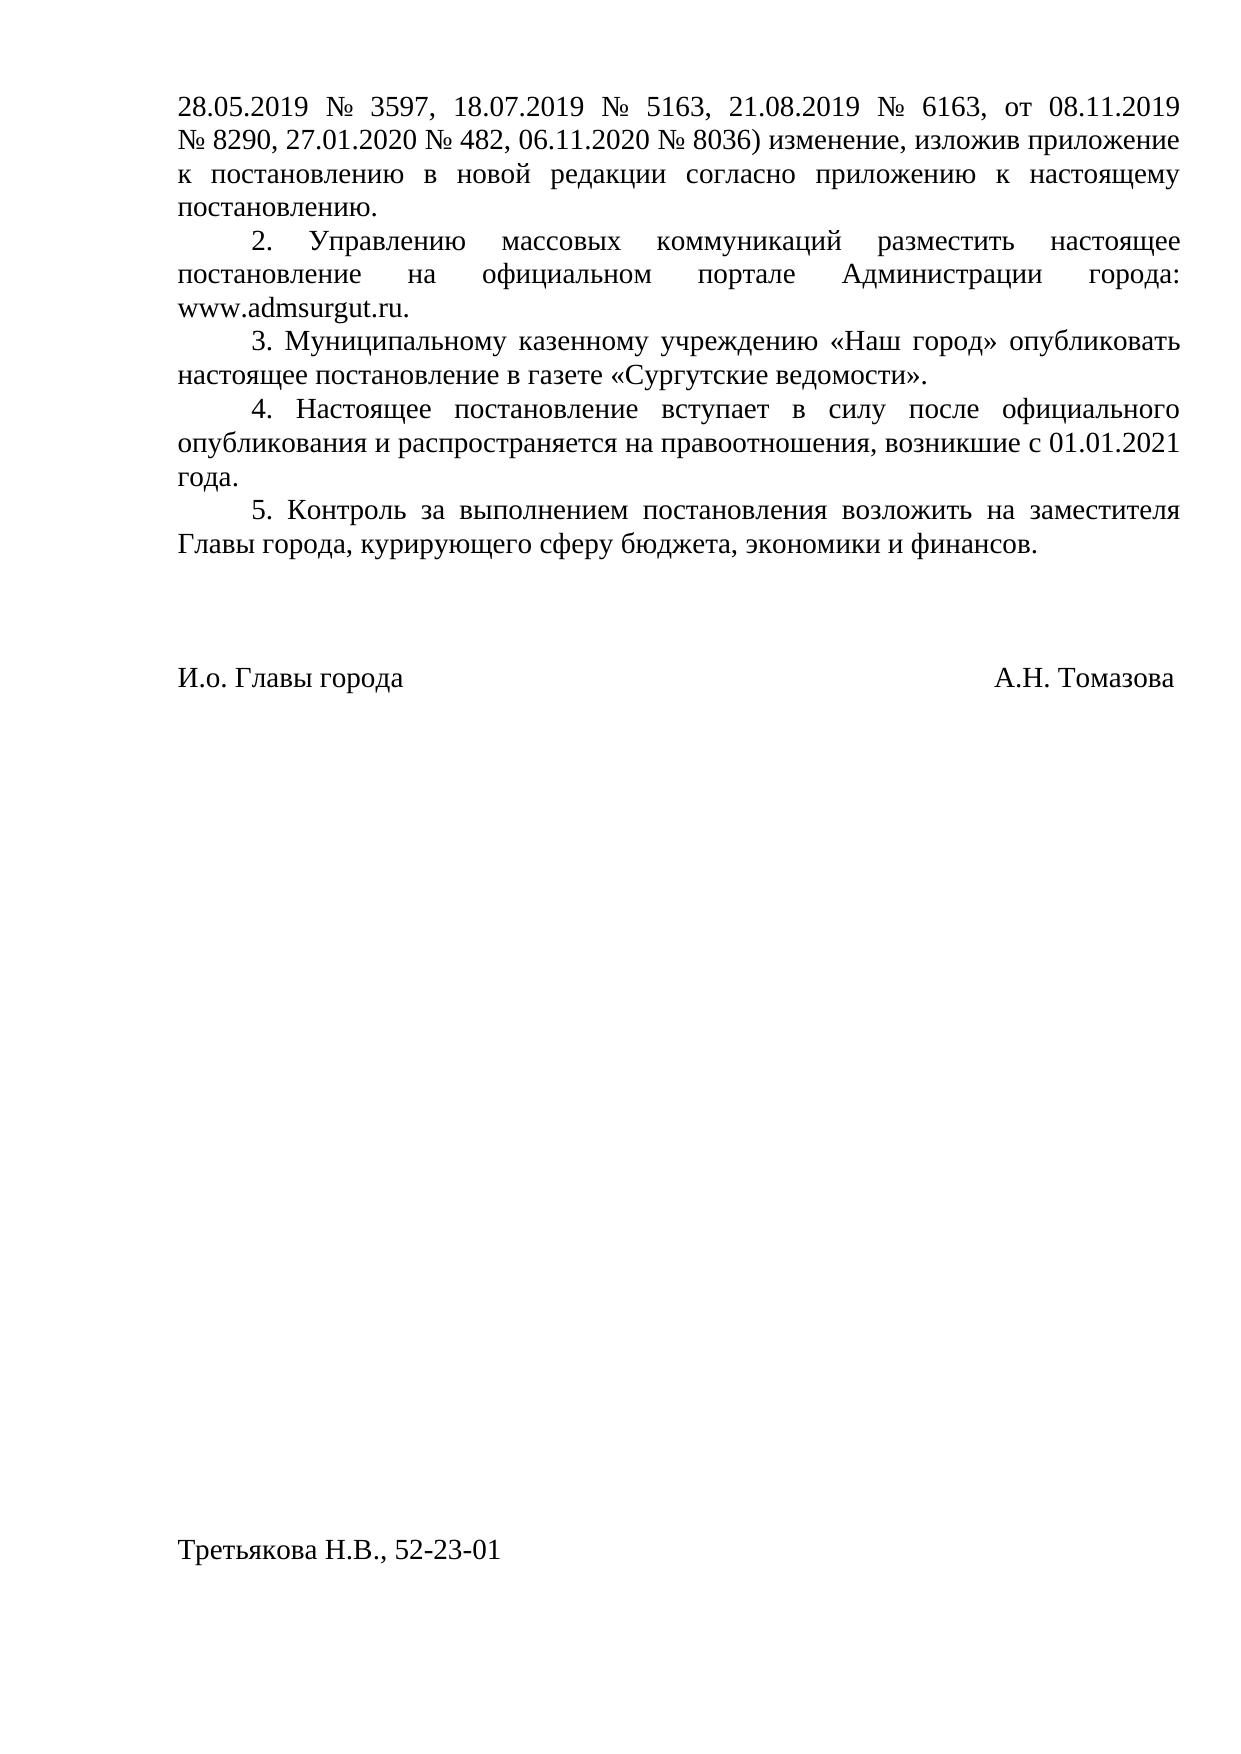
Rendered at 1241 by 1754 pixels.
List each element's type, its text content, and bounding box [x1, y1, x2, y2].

text Третьякова Н.В., 52-23-01 [177, 1531, 1181, 1588]
text 5. Контроль за выполнением постановления возложить на заместителя Главы города, курирующего сферу бюджета, экономики и финансов. [177, 492, 1181, 559]
text 4. Настоящее постановление вступает в силу после официального опубликования и распространяется на правоотношения, возникшие с 01.01.2021 года. [177, 392, 1181, 492]
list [177, 89, 1181, 223]
text 2. Управлению массовых коммуникаций разместить настоящее постановление на официальном портале Администрации города: www.admsurgut.ru. [177, 223, 1181, 323]
text И.о. Главы города А.Н. Томазова [177, 660, 1181, 693]
text 3. Муниципальному казенному учреждению «Наш город» опубликовать настоящее постановление в газете «Сургутские ведомости». [177, 323, 1181, 391]
